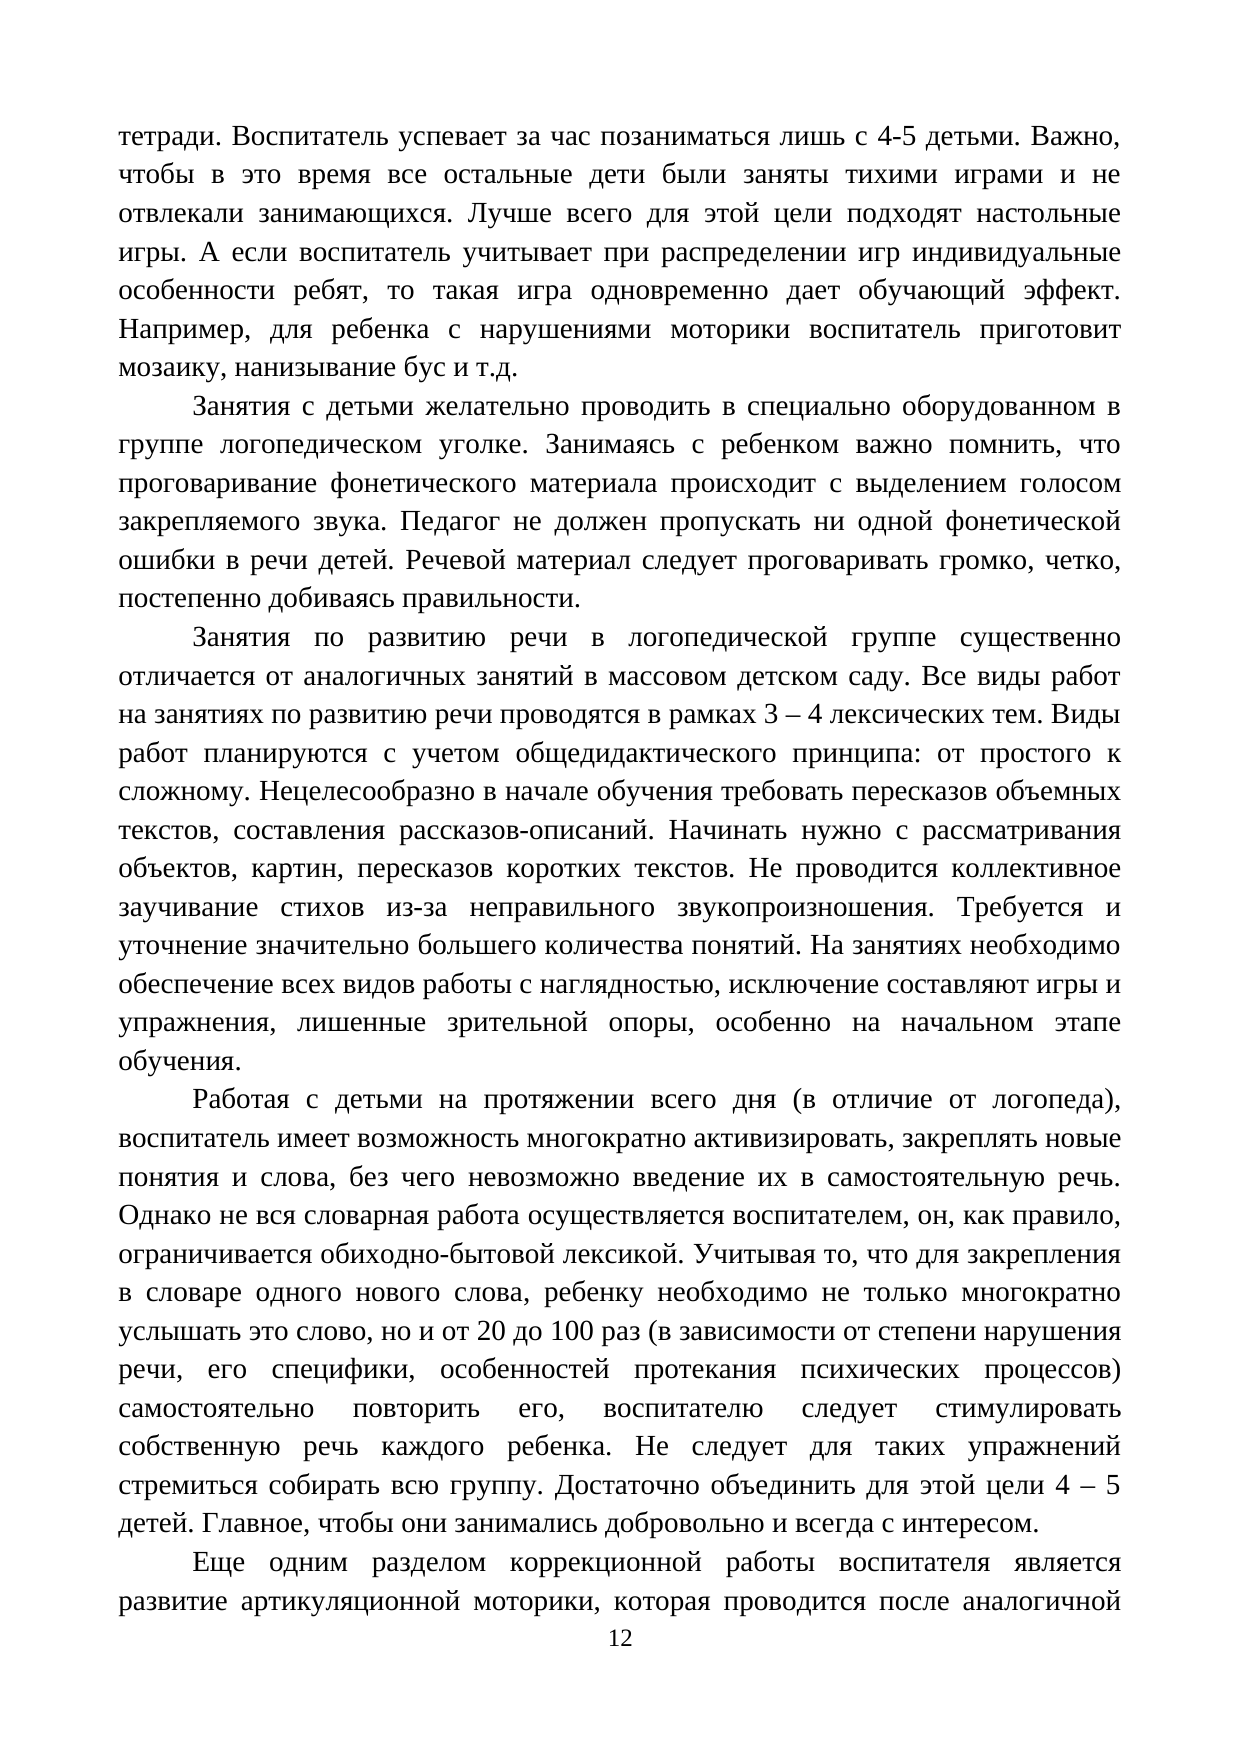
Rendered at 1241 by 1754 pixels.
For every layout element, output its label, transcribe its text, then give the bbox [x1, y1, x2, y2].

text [118, 1544, 1122, 1616]
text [118, 118, 1122, 383]
text Занятия с детьми желательно проводить в специально оборудованном в группе логопедическом уголке. Занимаясь с ребенком важно помнить, что проговаривание фонетического материала происходит с выделением голосом закрепляемого звука. Педагог не должен пропускать ни одной фонетической ошибки в речи детей. Речевой материал следует проговаривать громко, четко, постепенно добиваясь правильности. [118, 388, 1122, 614]
text Занятия по развитию речи в логопедической группе существенно отличается от аналогичных занятий в массовом детском саду. Все виды работ на занятиях по развитию речи проводятся в рамках 3 – 4 лексических тем. Виды работ планируются с учетом общедидактического принципа: от простого к сложному. Нецелесообразно в начале обучения требовать пересказов объемных текстов, составления рассказов-описаний. Начинать нужно с рассматривания объектов, картин, пересказов коротких текстов. Не проводится коллективное заучивание стихов из-за неправильного звукопроизношения. Требуется и уточнение значительно большего количества понятий. На занятиях необходимо обеспечение всех видов работы с наглядностью, исключение составляют игры и упражнения, лишенные зрительной опоры, особенно на начальном этапе обучения. [118, 619, 1122, 1077]
text Работая с детьми на протяжении всего дня (в отличие от логопеда), воспитатель имеет возможность многократно активизировать, закреплять новые понятия и слова, без чего невозможно введение их в самостоятельную речь. Однако не вся словарная работа осуществляется воспитателем, он, как правило, ограничивается обиходно-бытовой лексикой. Учитывая то, что для закрепления в словаре одного нового слова, ребенку необходимо не только многократно услышать это слово, но и от 20 до 100 раз (в зависимости от степени нарушения речи, его специфики, особенностей протекания психических процессов) самостоятельно повторить его, воспитателю следует стимулировать собственную речь каждого ребенка. Не следует для таких упражнений стремиться собирать всю группу. Достаточно объединить для этой цели 4 – 5 детей. Главное, чтобы они занимались добровольно и всегда с интересом. [118, 1082, 1122, 1539]
